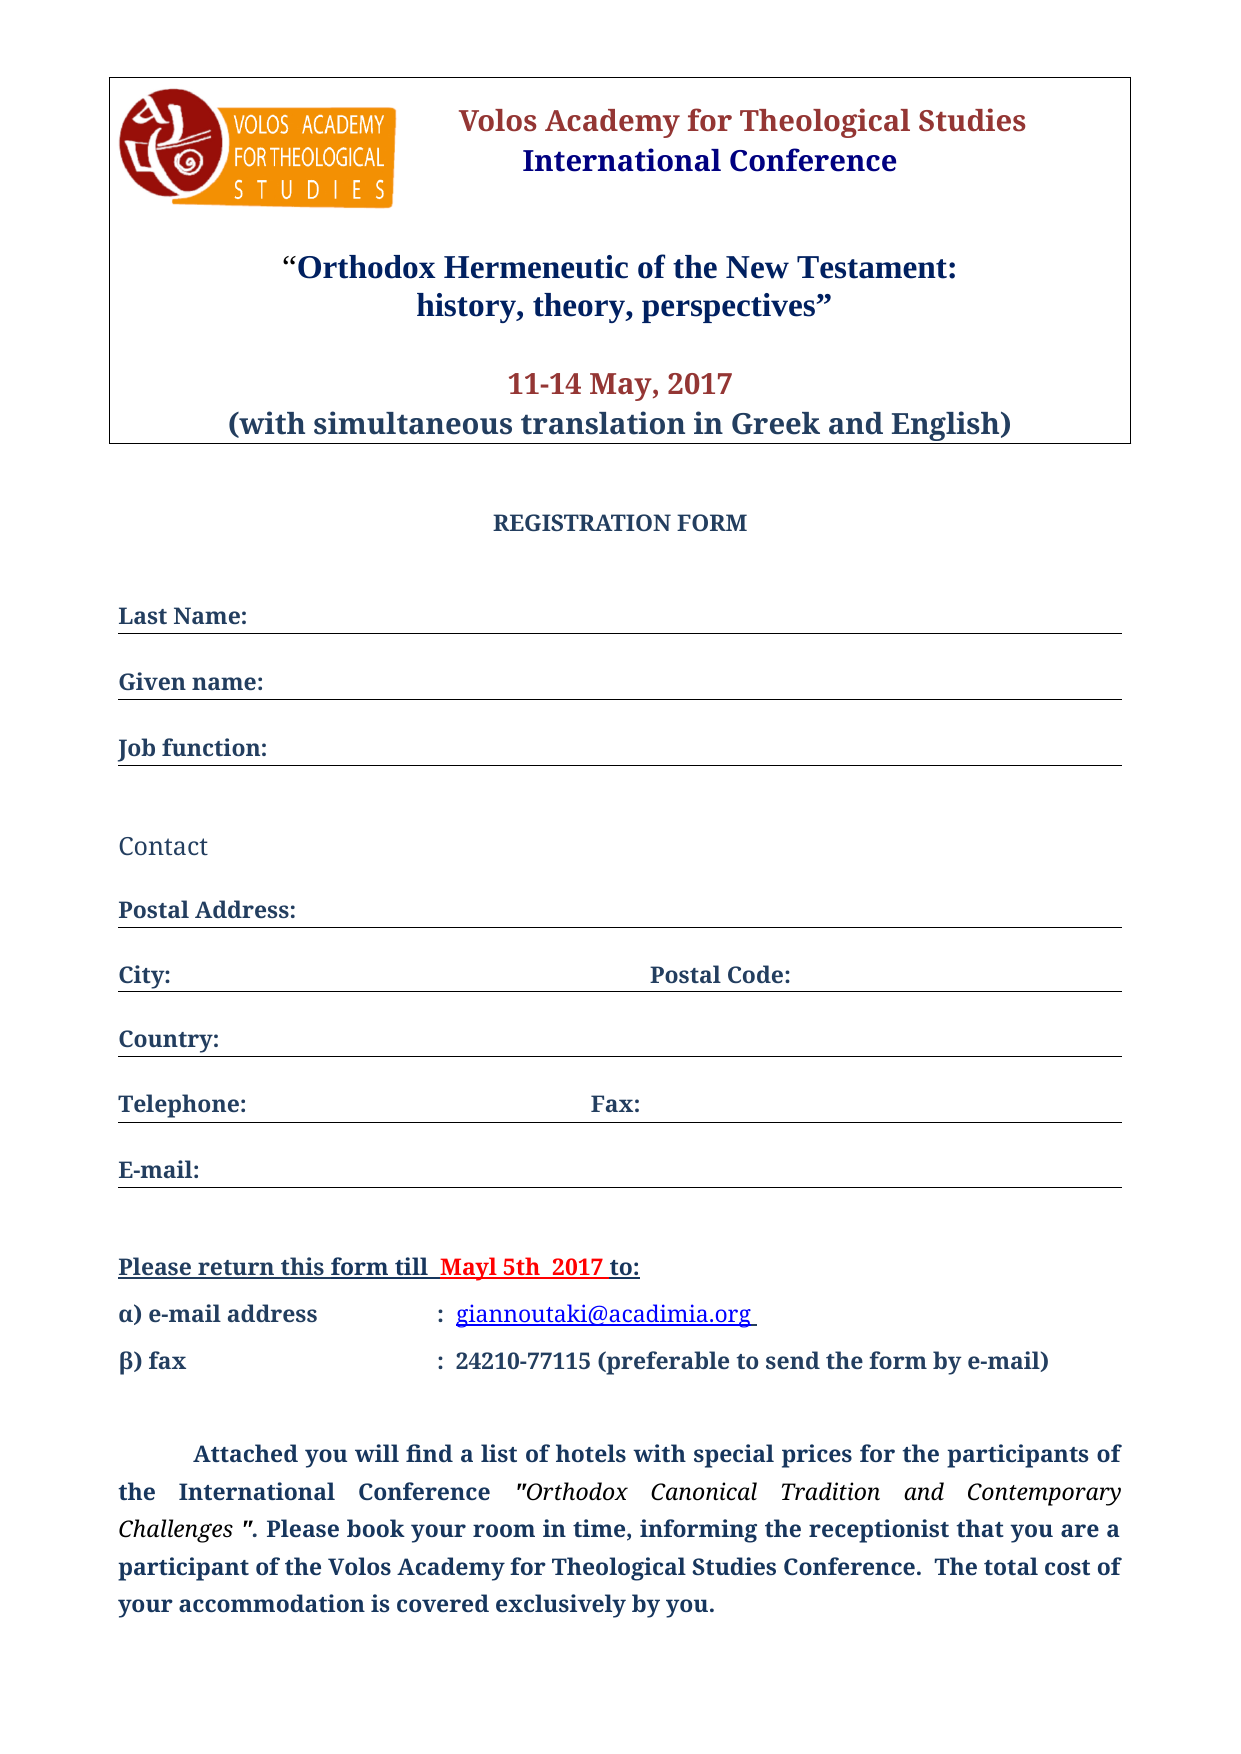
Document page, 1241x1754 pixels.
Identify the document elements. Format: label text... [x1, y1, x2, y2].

subtitle International Conference [118, 140, 1122, 180]
text 11-14 May, 2017 [118, 363, 1122, 379]
text “Orthodox Hermeneutic of the New Testament: [118, 247, 1122, 286]
text Telephone: Fax: [118, 1088, 1122, 1122]
text Last Name: [118, 600, 1122, 633]
text City: Postal Code: [118, 959, 1122, 991]
text Given name: [118, 666, 1122, 699]
subtitle REGISTRATION FORM [118, 506, 1122, 538]
text Country: [118, 1023, 1122, 1056]
text history, theory, perspectives” [118, 286, 1122, 324]
text (with simultaneous translation in Greek and English) [110, 379, 1130, 443]
text Attached you will find a list of hotels with special prices for the participants of the International Conference "Orthodox Canonical Tradition and Contemporary Challenges ". Please book your room in time, informing the receptionist that you are a participant of the Volos Academy for Theological Studies Conference. The total cost of your accommodation is covered exclusively by you. [118, 1438, 1122, 1620]
text E-mail: [118, 1154, 1122, 1187]
text Postal Address: [118, 894, 1122, 927]
text Please return this form till Mayl 5th 2017 to: [118, 1251, 1122, 1282]
text Job function: [118, 731, 1122, 765]
subtitle Contact [118, 828, 1122, 862]
picture [114, 140, 401, 213]
subtitle Volos Academy for Theological Studies [110, 78, 1130, 140]
text β) fax : 24210-77115 (preferable to send the form by e-mail) [118, 1345, 1122, 1376]
text α) e-mail address : giannoutaki@acadimia.org [118, 1298, 1122, 1329]
